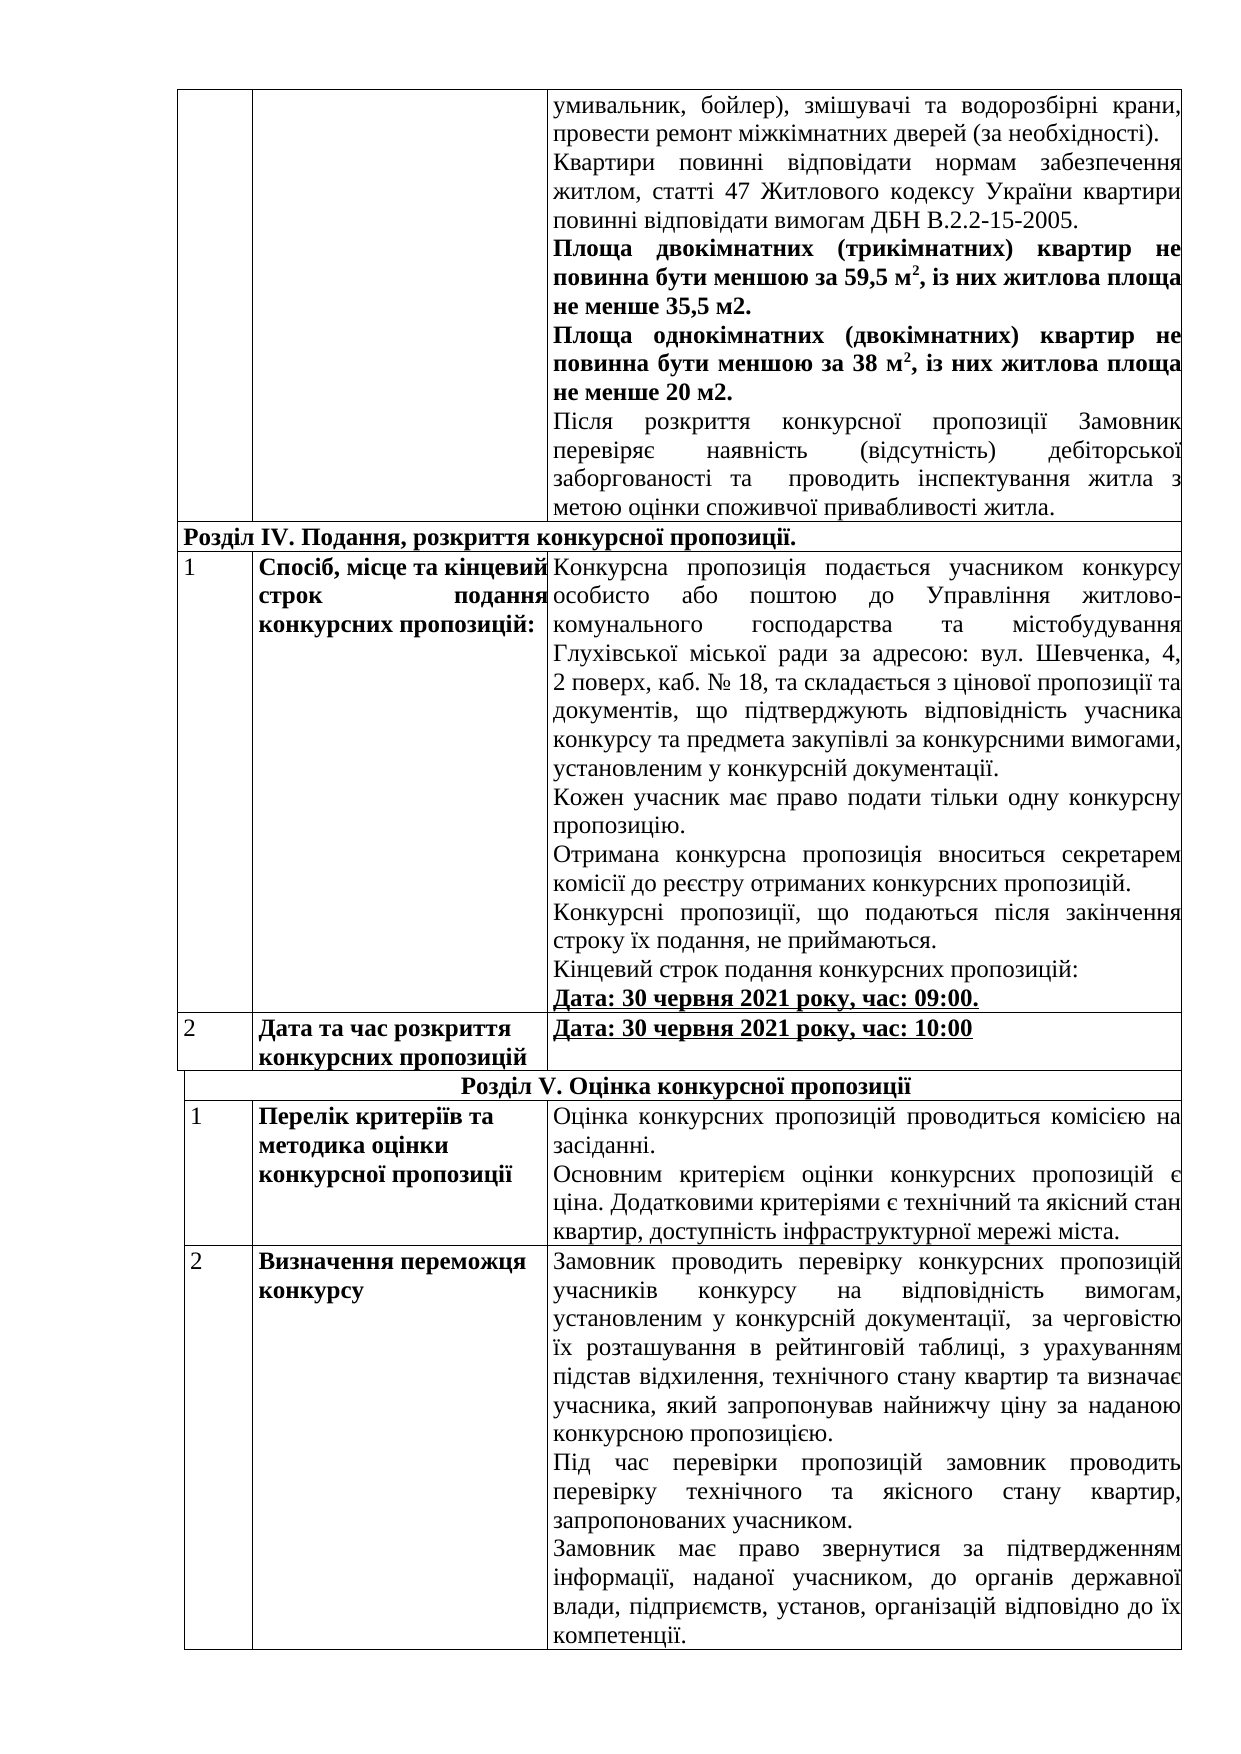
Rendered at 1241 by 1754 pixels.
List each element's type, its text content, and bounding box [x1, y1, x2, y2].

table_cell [253, 1246, 547, 1648]
table_cell Дата: 30 червня 2021 року, час: 10:00 [548, 1013, 1181, 1070]
table_cell 1 [178, 552, 252, 1012]
table_cell 2 [178, 1013, 252, 1070]
table_cell 2 [185, 1246, 252, 1648]
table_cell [548, 1246, 1181, 1648]
table_cell Розділ ІV. Подання, розкриття конкурсної пропозиції. [178, 522, 1181, 551]
table_cell Спосіб, місце та кінцевий строк подання конкурсних пропозицій: [253, 552, 547, 1012]
table_cell Перелік критеріїв та методика оцінки конкурсної пропозиції [253, 1101, 547, 1245]
table_cell Оцінка конкурсних пропозицій проводиться комісією на засіданні. Основним критерієм оцінки конкурсних пропозицій є ціна. Додатковими критеріями є технічний та якісний стан квартир, доступність інфраструктурної мережі міста. [548, 1101, 1181, 1245]
table_cell Розділ V. Оцінка конкурсної пропозиції [185, 1071, 1181, 1100]
table_cell 1 [185, 1101, 252, 1245]
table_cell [548, 90, 1181, 521]
table_cell Конкурсна пропозиція подається учасником конкурсу особисто або поштою до Управління житлово-комунального господарства та містобудування Глухівської міської ради за адресою: вул. Шевченка, 4, 2 поверх, каб. № 18, та складається з цінової пропозиції та документів, що підтверджують відповідність учасника конкурсу та предмета закупівлі за конкурсними вимогами, установленим у конкурсній документації. Кожен учасник має право подати тільки одну конкурсну пропозицію. Отримана конкурсна пропозиція вноситься секретарем комісії до реєстру отриманих конкурсних пропозицій. Конкурсні пропозиції, що подаються після закінчення строку їх подання, не приймаються. Кінцевий строк подання конкурсних пропозицій: Дата: 30 червня 2021 року, час: 09:00. [548, 552, 1181, 1012]
table_cell Дата та час розкриття конкурсних пропозицій [253, 1013, 547, 1070]
